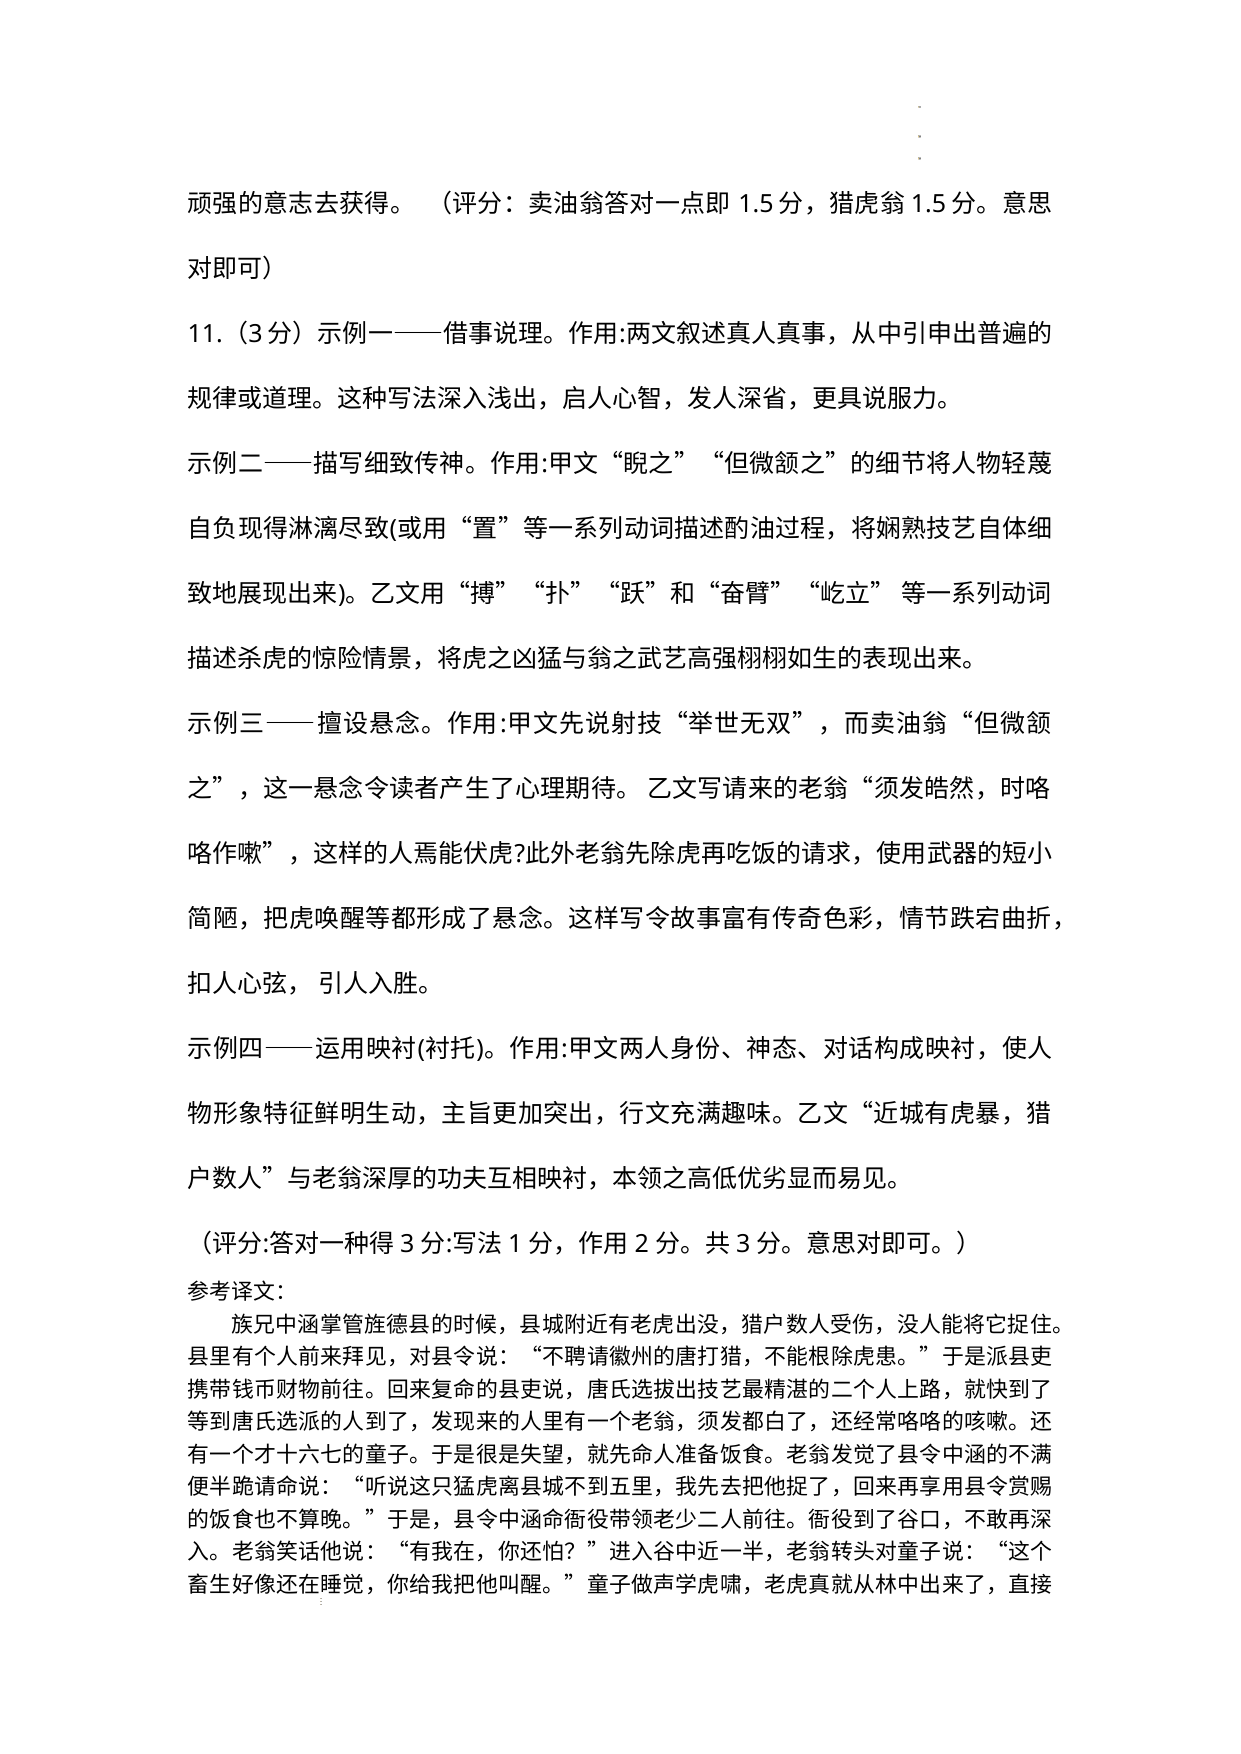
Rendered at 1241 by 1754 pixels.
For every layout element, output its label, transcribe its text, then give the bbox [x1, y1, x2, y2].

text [187, 1306, 1053, 1599]
text 11.（3分）示例一——借事说理。作用:两文叙述真人真事，从中引申出普遍的规律或道理。这种写法深入浅出，启人心智，发人深省，更具说服力。 [187, 299, 1053, 429]
text 示例二——描写细致传神。作用:甲文“睨之”“但微颔之”的细节将人物轻蔑自负现得淋漓尽致(或用“置”等一系列动词描述酌油过程，将娴熟技艺自体细致地展现出来)。乙文用“搏”“扑”“跃”和“奋臂”“屹立” 等一系列动词描述杀虎的惊险情景，将虎之凶猛与翁之武艺高强栩栩如生的表现出来。 [187, 429, 1053, 689]
text （评分:答对一种得 3 分:写法 1 分，作用 2 分。共 3 分。意思对即可。） [187, 1209, 1053, 1274]
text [187, 169, 1053, 299]
text 参考译文： [187, 1274, 1053, 1306]
text 示例三——擅设悬念。作用:甲文先说射技“举世无双”，而卖油翁“但微颔之”，这一悬念令读者产生了心理期待。 乙文写请来的老翁“须发皓然，时咯咯作嗽”，这样的人焉能伏虎?此外老翁先除虎再吃饭的请求，使用武器的短小简陋，把虎唤醒等都形成了悬念。这样写令故事富有传奇色彩，情节跌宕曲折，扣人心弦， 引人入胜。 [187, 689, 1053, 1014]
text 示例四——运用映衬(衬托)。作用:甲文两人身份、神态、对话构成映衬，使人物形象特征鲜明生动，主旨更加突出，行文充满趣味。乙文“近城有虎暴，猎户数人”与老翁深厚的功夫互相映衬，本领之高低优劣显而易见。 [187, 1014, 1053, 1209]
